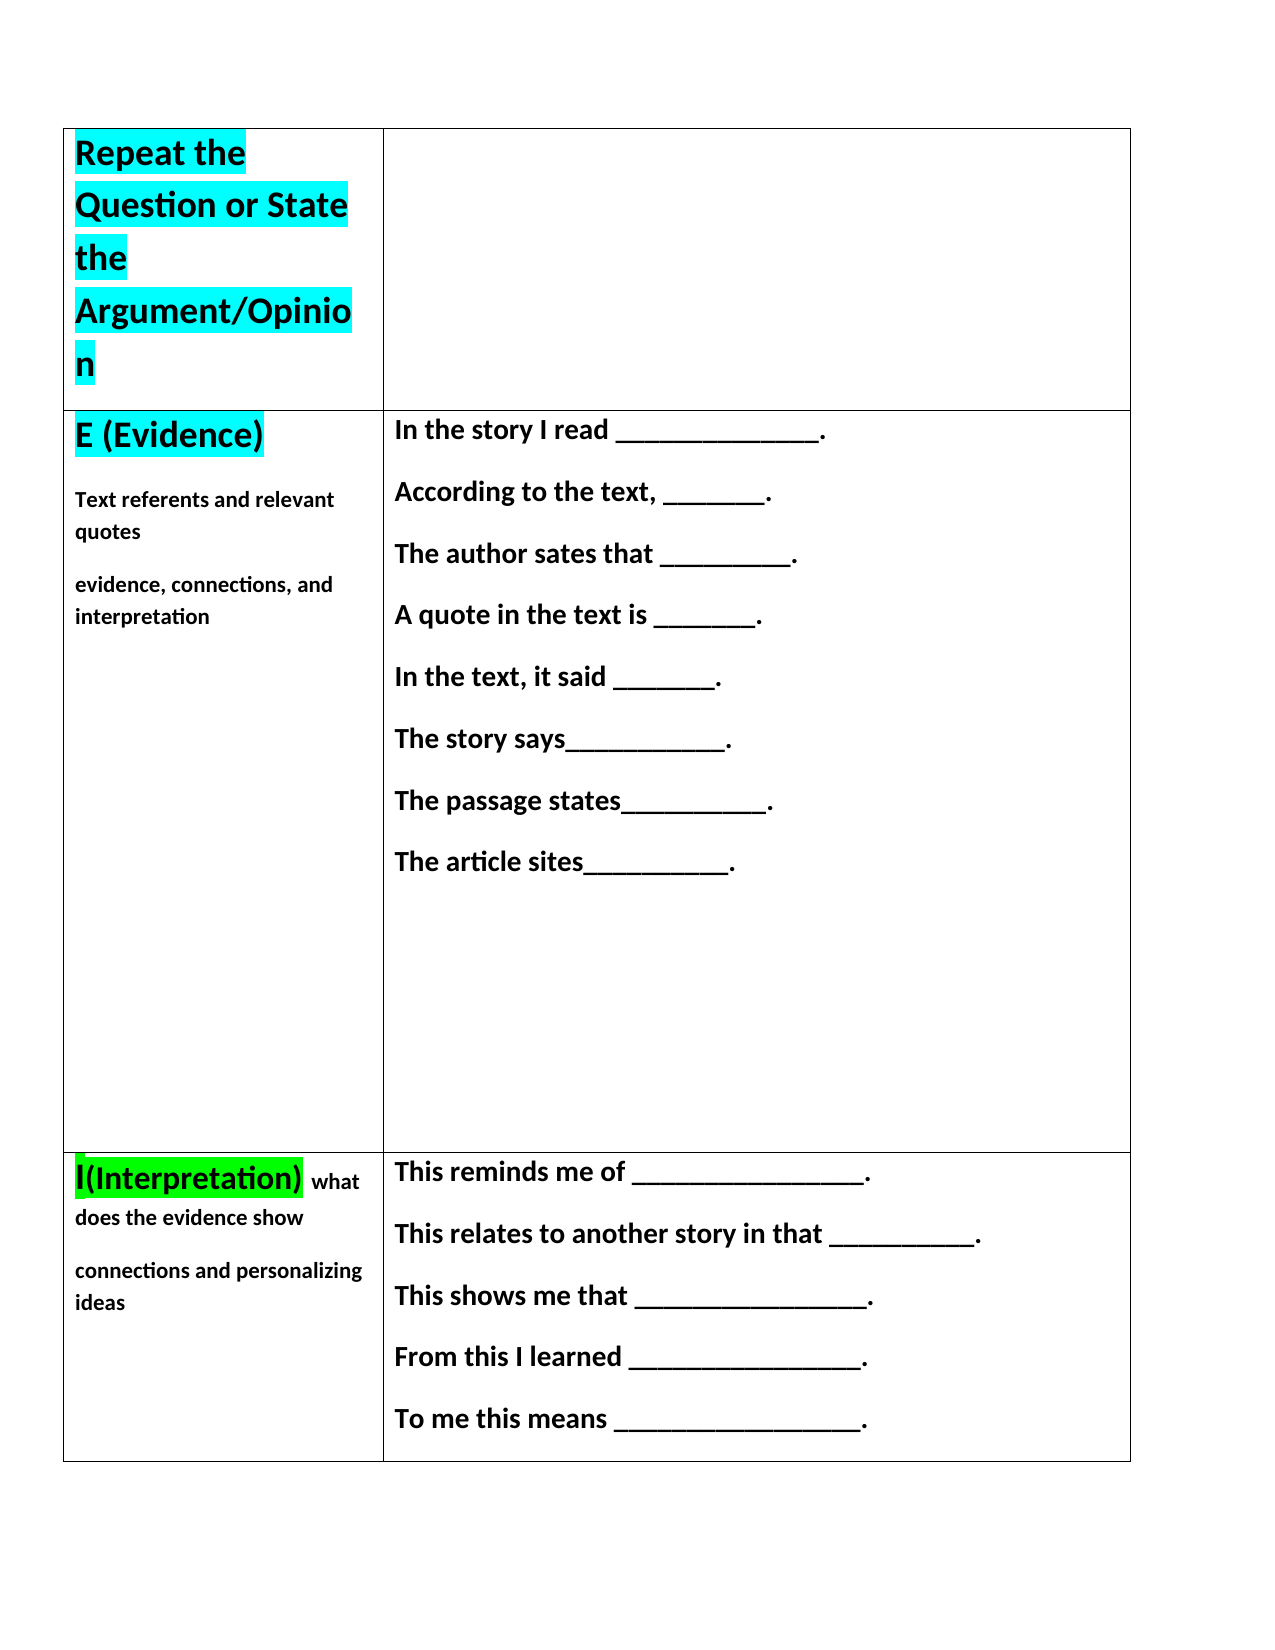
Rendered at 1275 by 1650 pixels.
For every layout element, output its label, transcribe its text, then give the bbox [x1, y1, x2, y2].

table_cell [384, 1153, 1130, 1461]
table_cell E (Evidence) Text referents and relevant quotes evidence, connections, and interpretation [64, 411, 383, 1152]
table_header Repeat the Question or State the Argument/Opinion [64, 129, 383, 410]
table_header [384, 129, 1130, 410]
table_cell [64, 1153, 383, 1461]
table_cell In the story I read ______________. According to the text, _______. The author sates that _________. A quote in the text is _______. In the text, it said _______. The story says___________. The passage states__________. The article sites__________. [384, 411, 1130, 1152]
